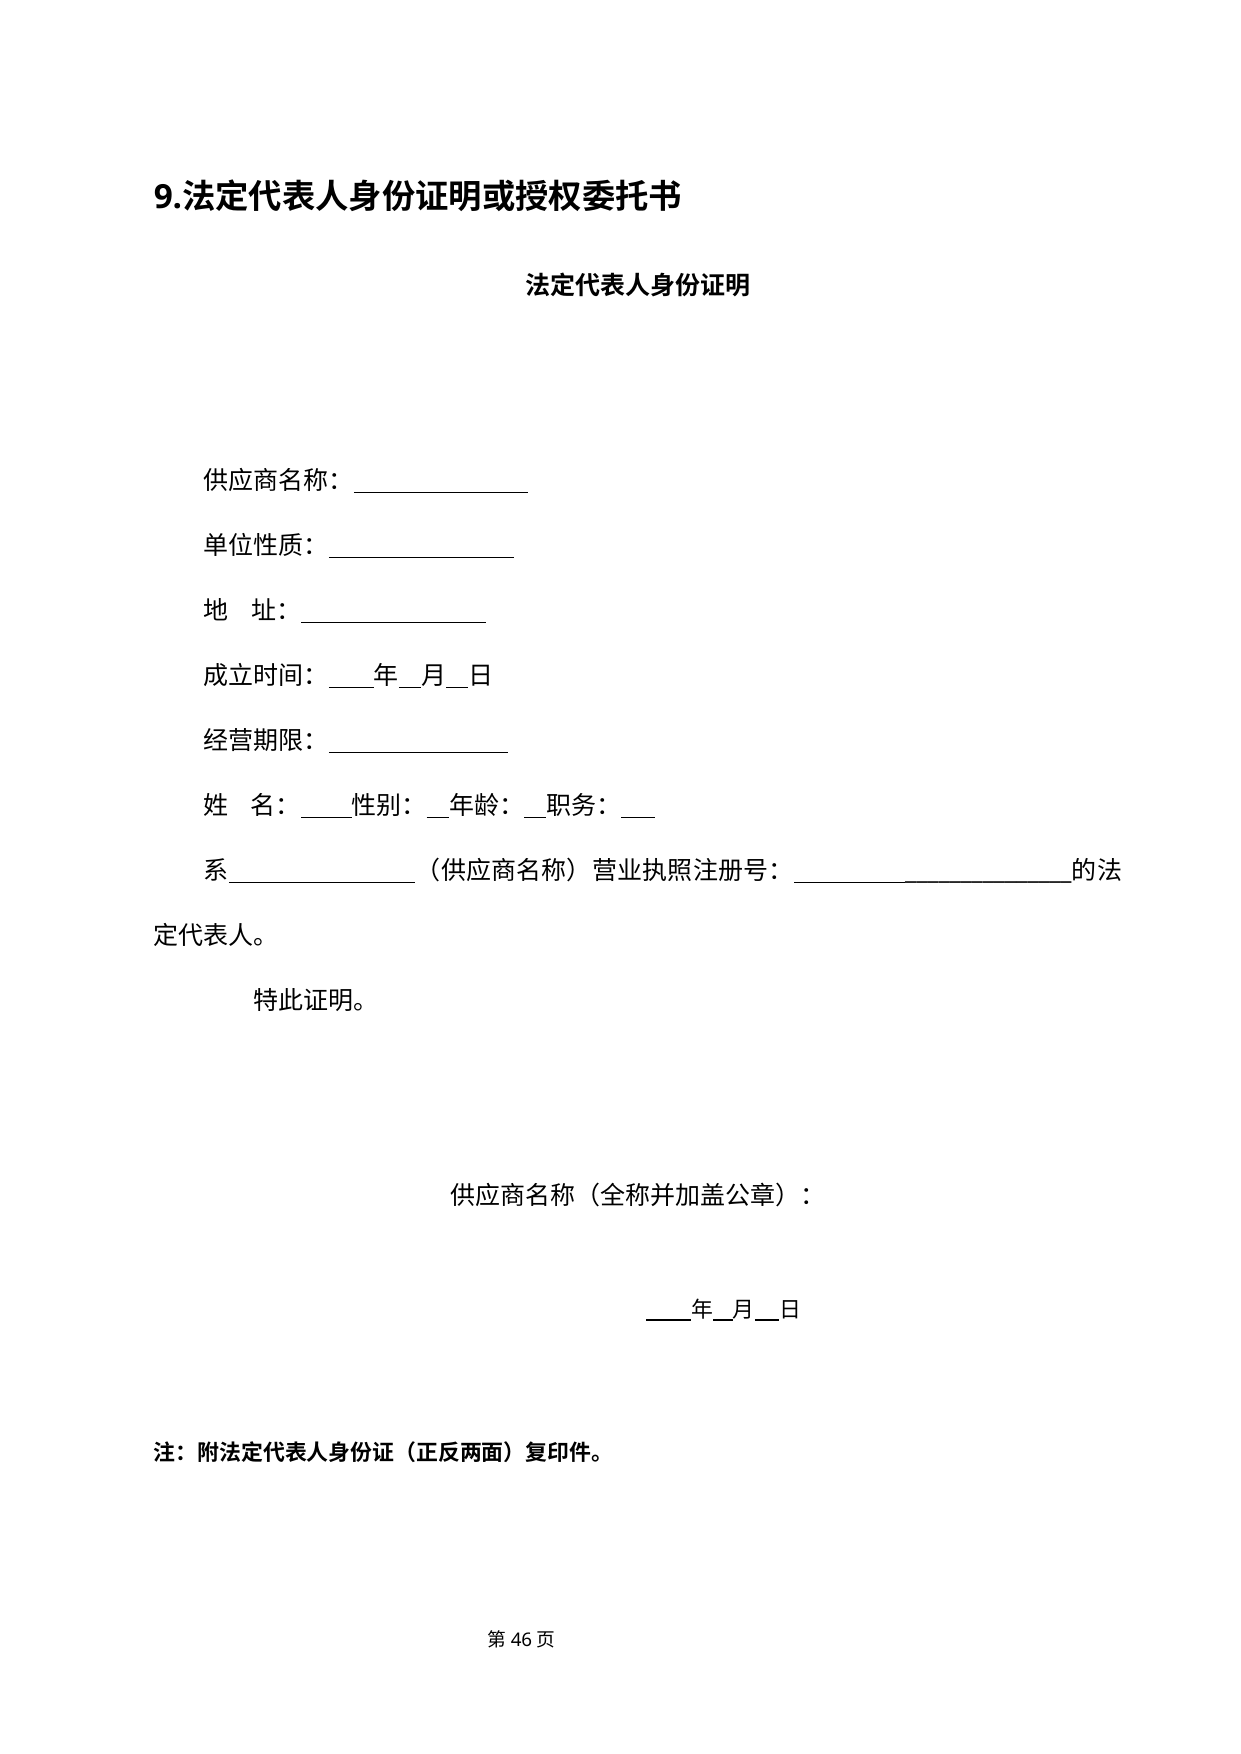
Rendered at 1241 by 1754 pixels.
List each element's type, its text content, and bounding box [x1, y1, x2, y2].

text 年 月 日 [153, 1292, 1122, 1324]
text 供应商名称（全称并加盖公章）： [153, 1161, 1122, 1226]
text 系 （供应商名称）营业执照注册号： _______________的法定代表人。 [153, 836, 1122, 966]
text 成立时间： 年 月 日 [153, 641, 1122, 706]
text 单位性质： [153, 511, 1122, 576]
text 经营期限： [153, 706, 1122, 771]
text 姓 名： 性别： 年龄： 职务： [153, 771, 1122, 836]
subtitle 法定代表人身份证明或授权委托书 [153, 162, 1122, 227]
text 地 址： [153, 576, 1122, 641]
text 特此证明。 [153, 966, 1122, 1031]
text 注：附法定代表人身份证（正反两面）复印件。 [153, 1435, 1122, 1467]
text 法定代表人身份证明 [153, 251, 1122, 316]
text 供应商名称： [153, 446, 1122, 511]
